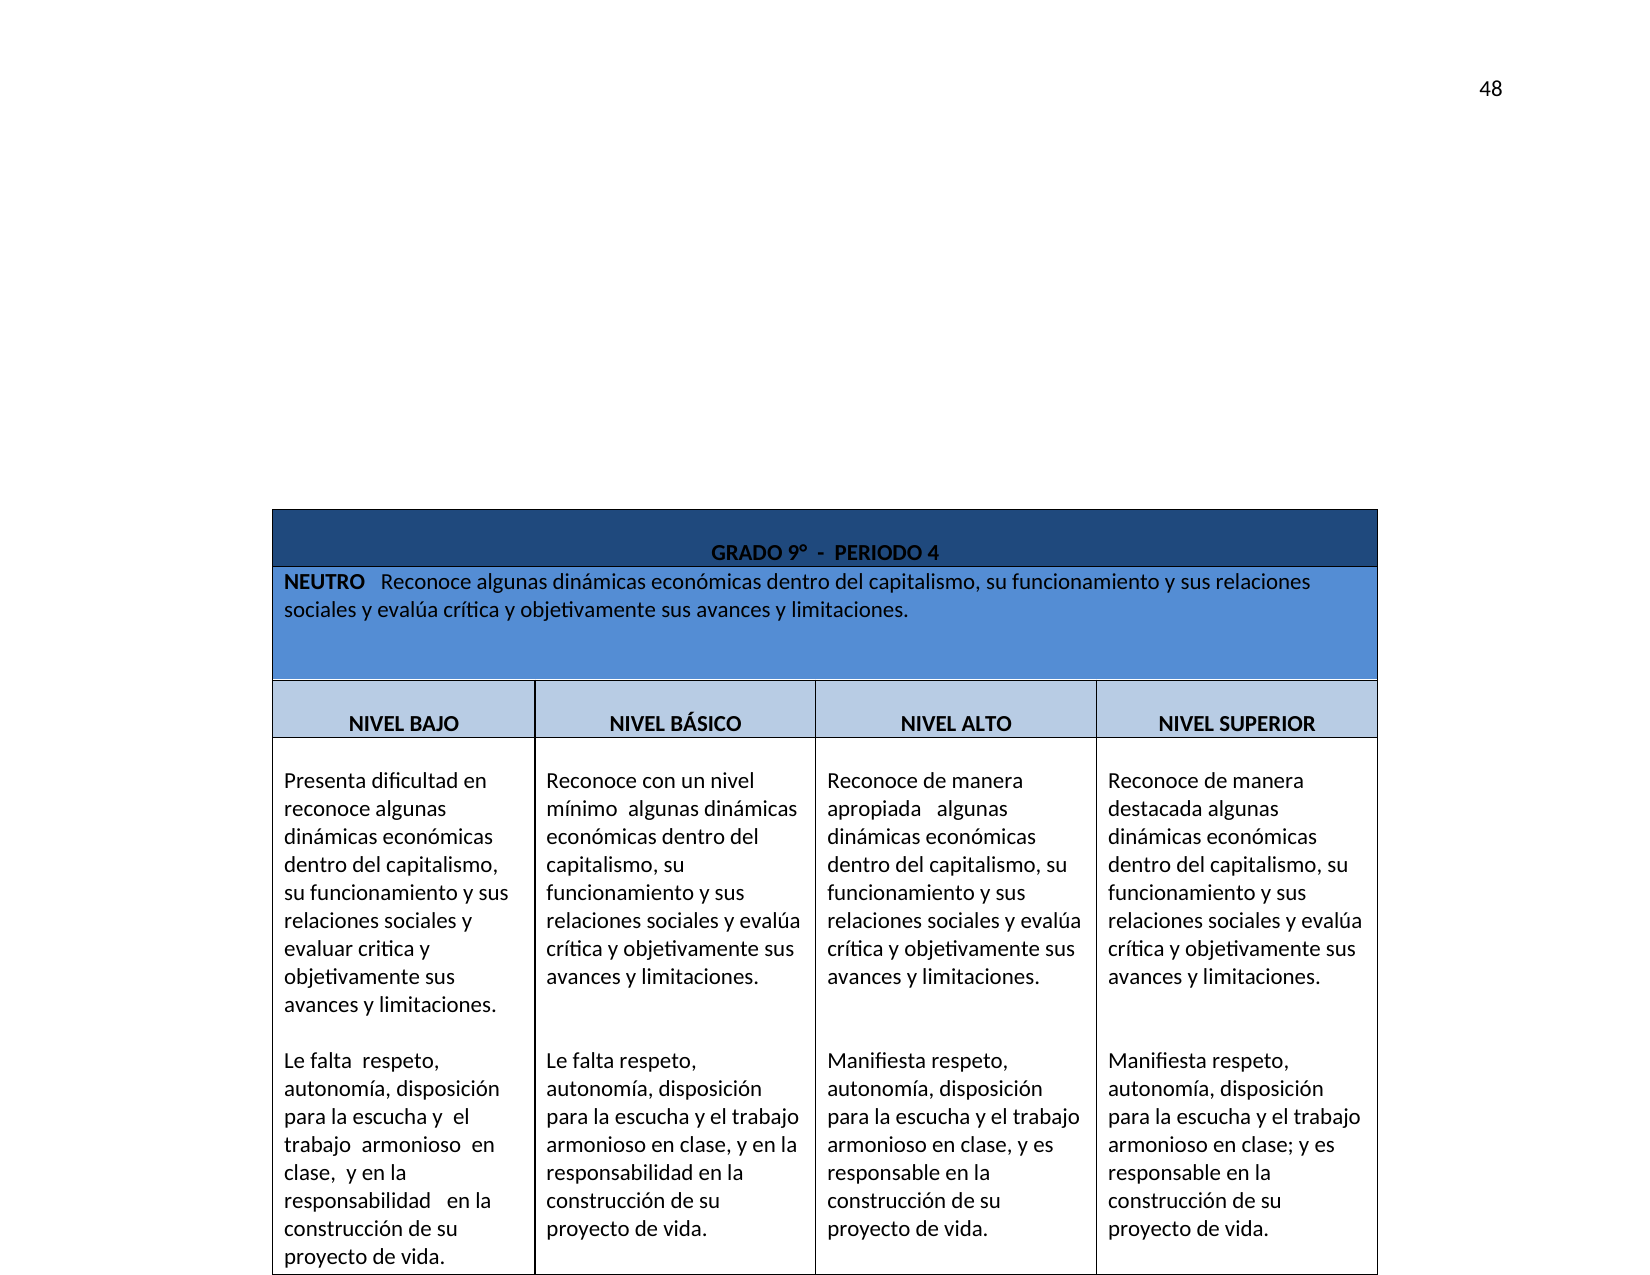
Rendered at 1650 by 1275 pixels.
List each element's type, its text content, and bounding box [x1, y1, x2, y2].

table_cell Reconoce con un nivel mínimo algunas dinámicas económicas dentro del capitalismo, su funcionamiento y sus relaciones sociales y evalúa crítica y objetivamente sus avances y limitaciones. Le falta respeto, autonomía, disposición para la escucha y el trabajo armonioso en clase, y en la responsabilidad en la construcción de su proyecto de vida. [536, 738, 815, 1274]
table_cell NIVEL ALTO [816, 681, 1096, 737]
table_cell NIVEL SUPERIOR [1097, 681, 1377, 737]
table_cell NEUTRO Reconoce algunas dinámicas económicas dentro del capitalismo, su funcionamiento y sus relaciones sociales y evalúa crítica y objetivamente sus avances y limitaciones. [273, 567, 1377, 679]
table_cell NIVEL BAJO [273, 681, 534, 737]
table_cell Reconoce de manera apropiada algunas dinámicas económicas dentro del capitalismo, su funcionamiento y sus relaciones sociales y evalúa crítica y objetivamente sus avances y limitaciones. Manifiesta respeto, autonomía, disposición para la escucha y el trabajo armonioso en clase, y es responsable en la construcción de su proyecto de vida. [816, 738, 1096, 1274]
table_cell NIVEL BÁSICO [536, 681, 815, 737]
table_cell Reconoce de manera destacada algunas dinámicas económicas dentro del capitalismo, su funcionamiento y sus relaciones sociales y evalúa crítica y objetivamente sus avances y limitaciones. Manifiesta respeto, autonomía, disposición para la escucha y el trabajo armonioso en clase; y es responsable en la construcción de su proyecto de vida. [1097, 738, 1377, 1274]
table_cell Presenta dificultad en reconoce algunas dinámicas económicas dentro del capitalismo, su funcionamiento y sus relaciones sociales y evaluar critica y objetivamente sus avances y limitaciones. Le falta respeto, autonomía, disposición para la escucha y el trabajo armonioso en clase, y en la responsabilidad en la construcción de su proyecto de vida. [273, 738, 534, 1274]
table_header GRADO 9° - PERIODO 4 [273, 510, 1377, 566]
